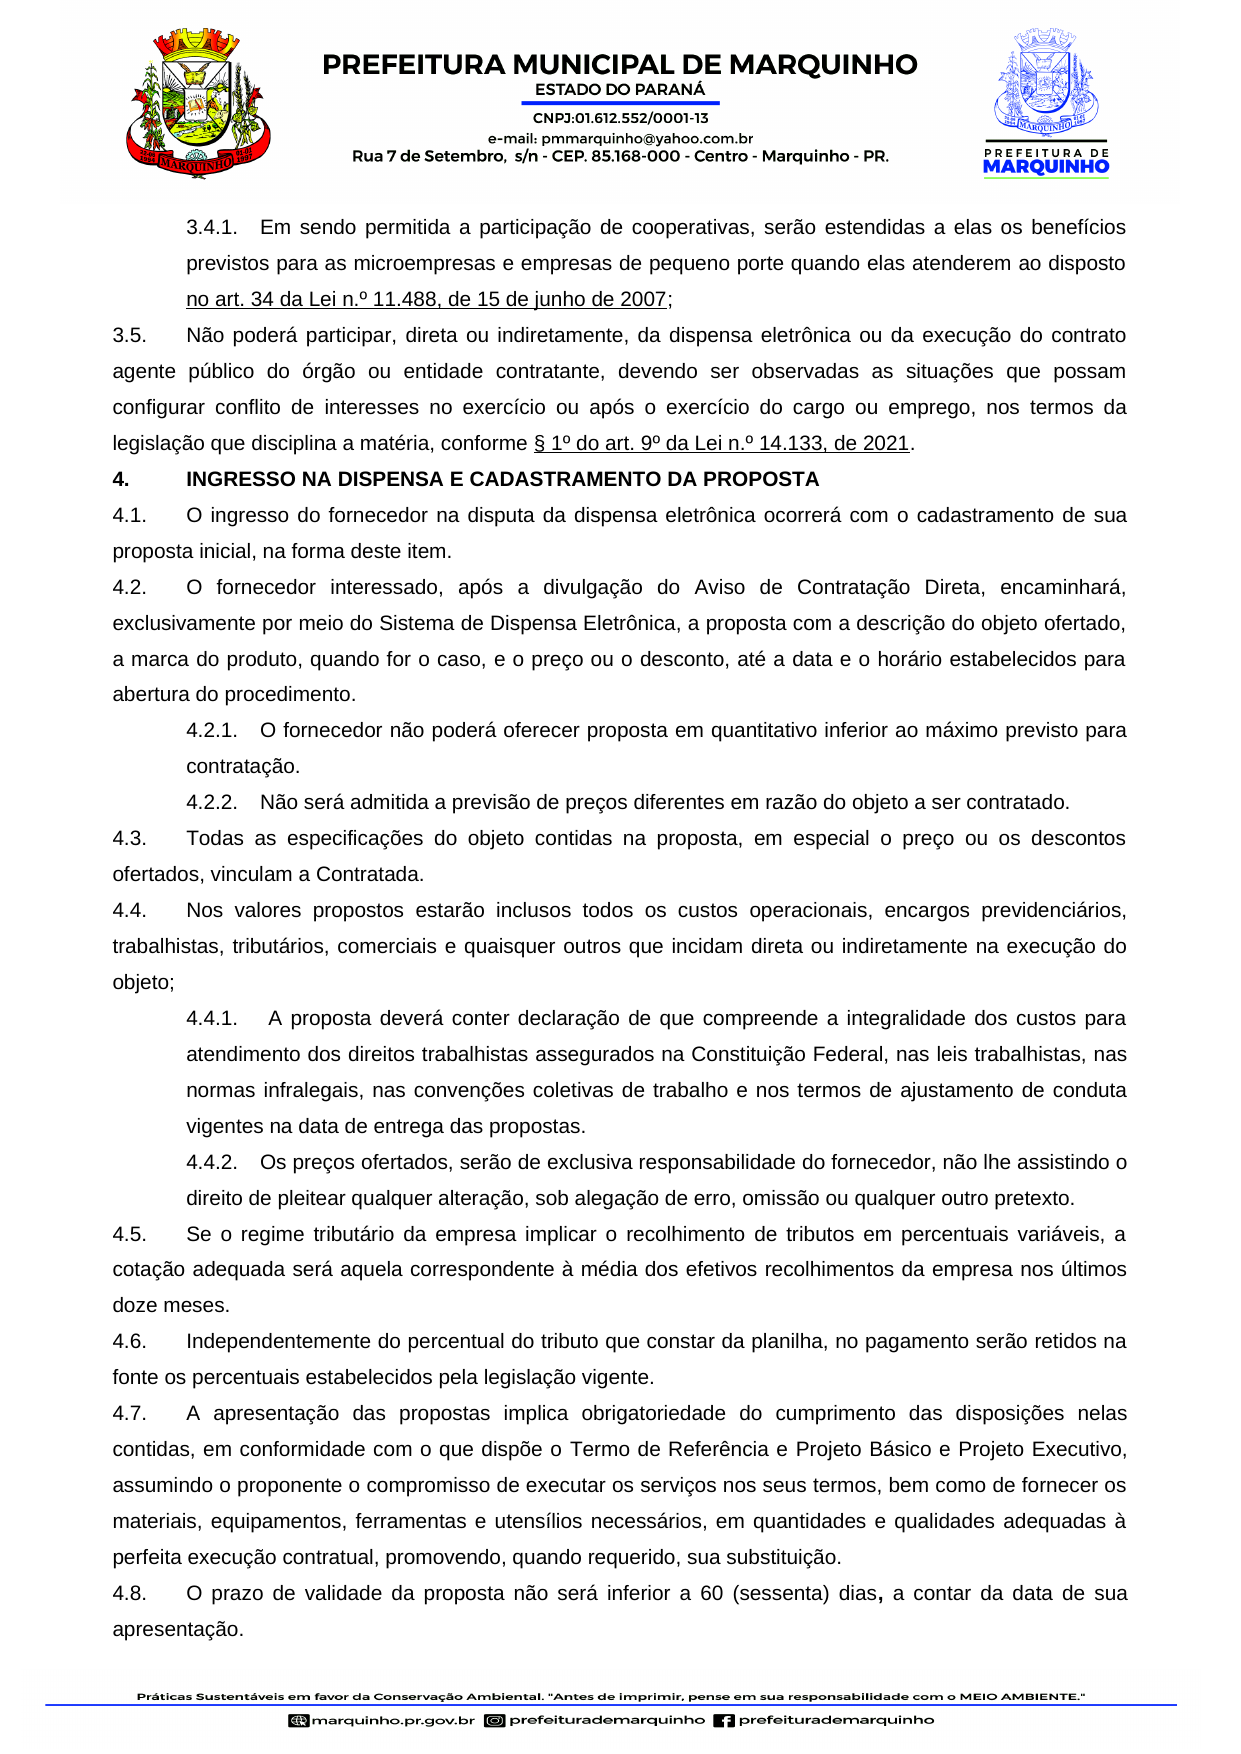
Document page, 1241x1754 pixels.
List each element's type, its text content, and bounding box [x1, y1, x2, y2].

list O fornecedor interessado, após a divulgação do Aviso de Contratação Direta, encaminhará, exclusivamente por meio do Sistema de Dispensa Eletrônica, a proposta com a descrição do objeto ofertado, a marca do produto, quando for o caso, e o preço ou o desconto, até a data e o horário estabelecidos para abertura do procedimento. [112, 574, 1128, 706]
picture [21, 1669, 1201, 1749]
list O ingresso do fornecedor na disputa da dispensa eletrônica ocorrerá com o cadastramento de sua proposta inicial, na forma deste item. [112, 503, 1128, 562]
list Nos valores propostos estarão inclusos todos os custos operacionais, encargos previdenciários, trabalhistas, tributários, comerciais e quaisquer outros que incidam direta ou indiretamente na execução do objeto; [112, 898, 1128, 994]
list Não poderá participar, direta ou indiretamente, da dispensa eletrônica ou da execução do contrato agente público do órgão ou entidade contratante, devendo ser observadas as situações que possam configurar conflito de interesses no exercício ou após o exercício do cargo ou emprego, nos termos da legislação que disciplina a matéria, conforme § 1º do art. 9º da Lei n.º 14.133, de 2021. [112, 323, 1128, 455]
list A apresentação das propostas implica obrigatoriedade do cumprimento das disposições nelas contidas, em conformidade com o que dispõe o Termo de Referência e Projeto Básico e Projeto Executivo, assumindo o proponente o compromisso de executar os serviços nos seus termos, bem como de fornecer os materiais, equipamentos, ferramentas e utensílios necessários, em quantidades e qualidades adequadas à perfeita execução contratual, promovendo, quando requerido, sua substituição. [112, 1401, 1128, 1569]
list Independentemente do percentual do tributo que constar da planilha, no pagamento serão retidos na fonte os percentuais estabelecidos pela legislação vigente. [112, 1329, 1128, 1389]
subtitle INGRESSO NA DISPENSA E CADASTRAMENTO DA PROPOSTA [112, 467, 1128, 491]
text Em sendo permitida a participação de cooperativas, serão estendidas a elas os benefícios previstos para as microempresas e empresas de pequeno porte quando elas atenderem ao disposto no art. 34 da Lei n.º 11.488, de 15 de junho de 2007; [186, 177, 1128, 311]
list A proposta deverá conter declaração de que compreende a integralidade dos custos para atendimento dos direitos trabalhistas assegurados na Constituição Federal, nas leis trabalhistas, nas normas infralegais, nas convenções coletivas de trabalho e nos termos de ajustamento de conduta vigentes na data de entrega das propostas. [186, 1006, 1128, 1137]
list O fornecedor não poderá oferecer proposta em quantitativo inferior ao máximo previsto para contratação. [186, 718, 1128, 778]
text Não será admitida a previsão de preços diferentes em razão do objeto a ser contratado. [186, 790, 1128, 814]
list Todas as especificações do objeto contidas na proposta, em especial o preço ou os descontos ofertados, vinculam a Contratada. [112, 826, 1128, 886]
picture [60, 0, 1181, 204]
list Se o regime tributário da empresa implicar o recolhimento de tributos em percentuais variáveis, a cotação adequada será aquela correspondente à média dos efetivos recolhimentos da empresa nos últimos doze meses. [112, 1221, 1128, 1317]
list Os preços ofertados, serão de exclusiva responsabilidade do fornecedor, não lhe assistindo o direito de pleitear qualquer alteração, sob alegação de erro, omissão ou qualquer outro pretexto. [186, 1149, 1128, 1209]
list O prazo de validade da proposta não será inferior a 60 (sessenta) dias, a contar da data de sua apresentação. [112, 1581, 1128, 1641]
